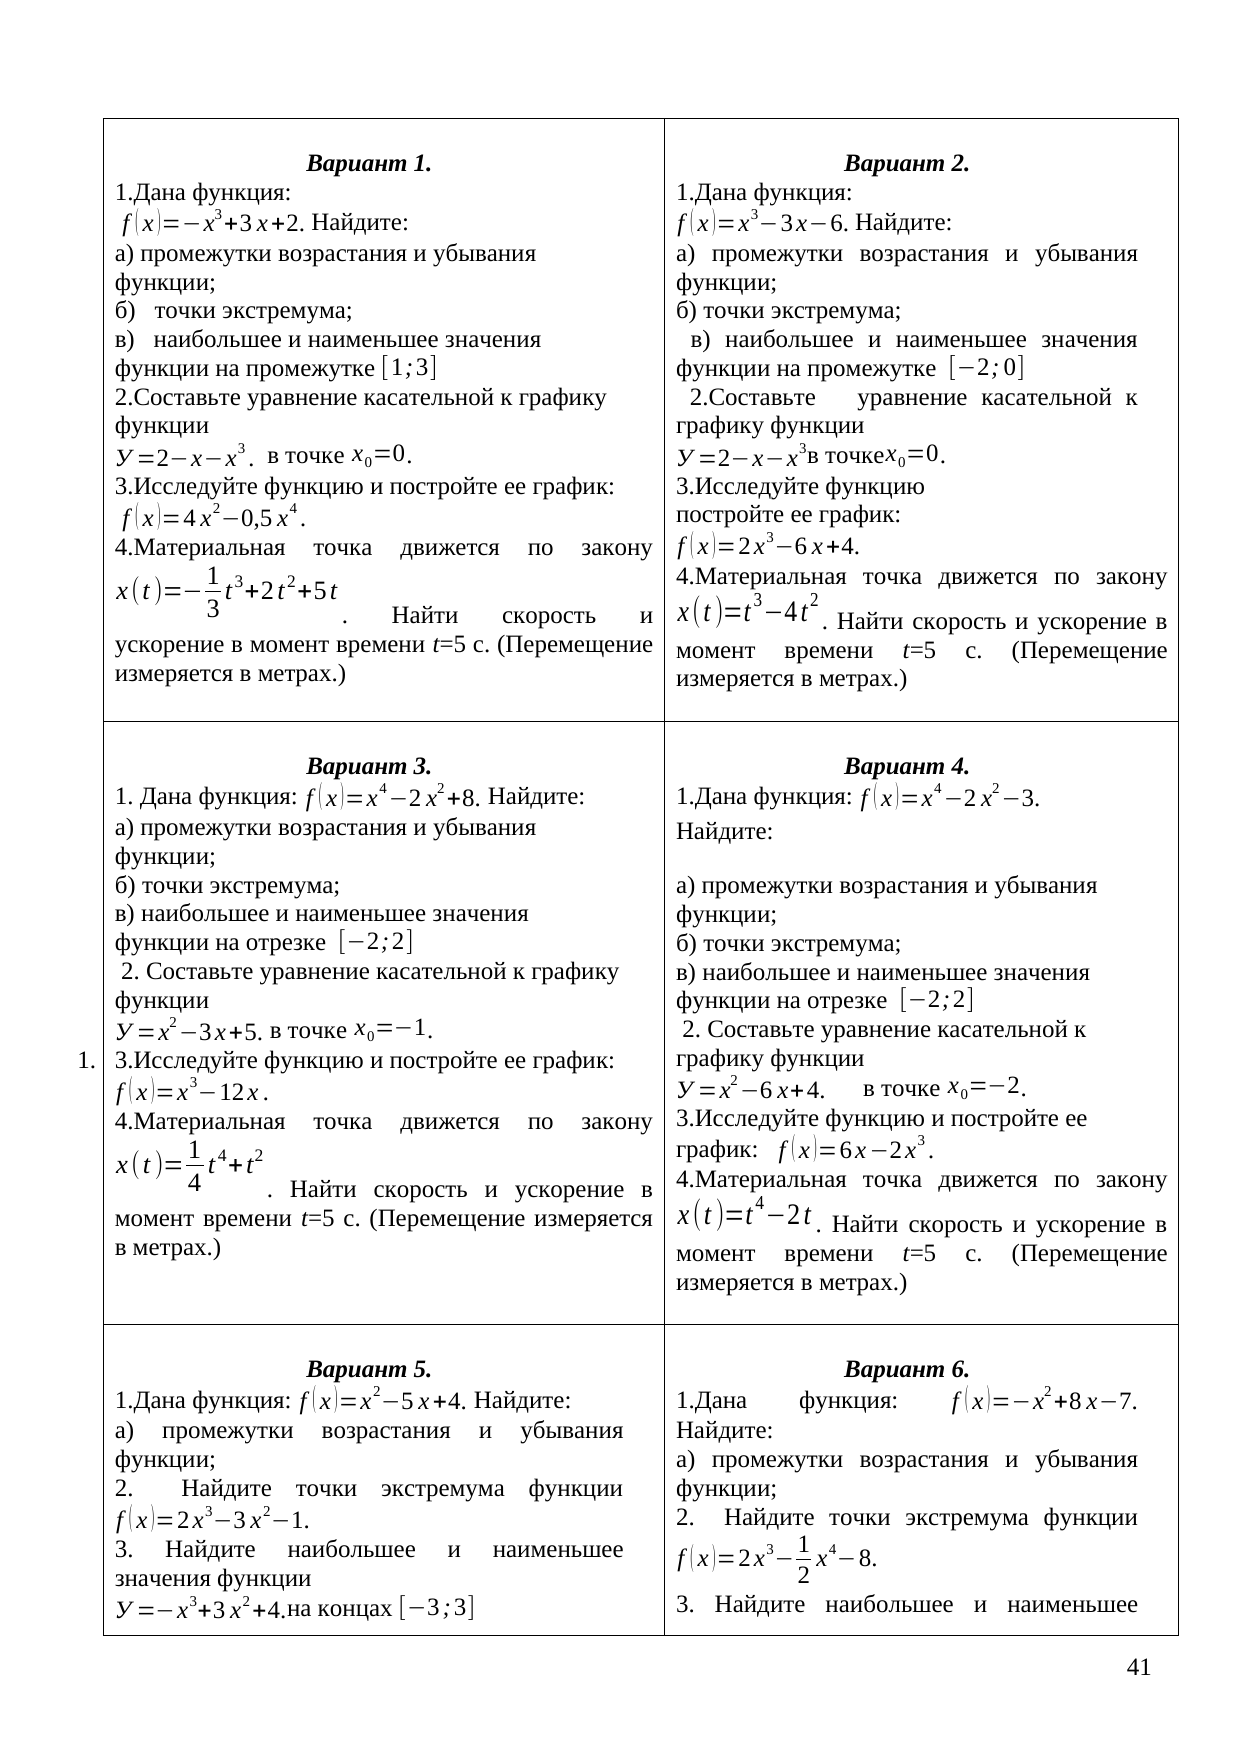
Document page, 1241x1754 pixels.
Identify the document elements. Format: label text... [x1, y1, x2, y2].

table_header Вариант 1. 1.Дана функция: Найдите: а) промежутки возрастания и убывания функции; б) точки экстремума; в) наибольшее и наименьшее значения функции на промежутке 2.Cоставьте уравнение касательной к графику функции в точке . 3.Исследуйте функцию и постройте ее график: 4.Материальная точка движется по закону . Найти скорость и ускорение в момент времени t=5 с. (Перемещение измеряется в метрах.) [104, 191, 664, 793]
table_cell Вариант 4. 1.Дана функция: Найдите: а) промежутки возрастания и убывания функции; б) точки экстремума; в) наибольшее и наименьшее значения функции на отрезке 2. Cоставьте уравнение касательной к графику функции в точке . 3.Исследуйте функцию и постройте ее график: 4.Материальная точка движется по закону . Найти скорость и ускорение в момент времени t=5 с. (Перемещение измеряется в метрах.) [665, 794, 1178, 1396]
text Текст задания [177, 147, 1152, 176]
table_cell Вариант 3. 1. Дана функция: Найдите: а) промежутки возрастания и убывания функции; б) точки экстремума; в) наибольшее и наименьшее значения функции на отрезке 2. Cоставьте уравнение касательной к графику функции в точке . 3.Исследуйте функцию и постройте ее график: 4.Материальная точка движется по закону . Найти скорость и ускорение в момент времени t=5 с. (Перемещение измеряется в метрах.) [104, 794, 664, 1396]
table_header Вариант 2. 1.Дана функция: Найдите: а) промежутки возрастания и убывания функции; б) точки экстремума; в) наибольшее и наименьшее значения функции на промежутке 2.Cоставьте уравнение касательной к графику функции в точке. 3.Исследуйте функцию постройте ее график: 4.Материальная точка движется по закону . Найти скорость и ускорение в момент времени t=5 с. (Перемещение измеряется в метрах.) [665, 191, 1178, 793]
text «Применение производной» [177, 118, 1152, 147]
